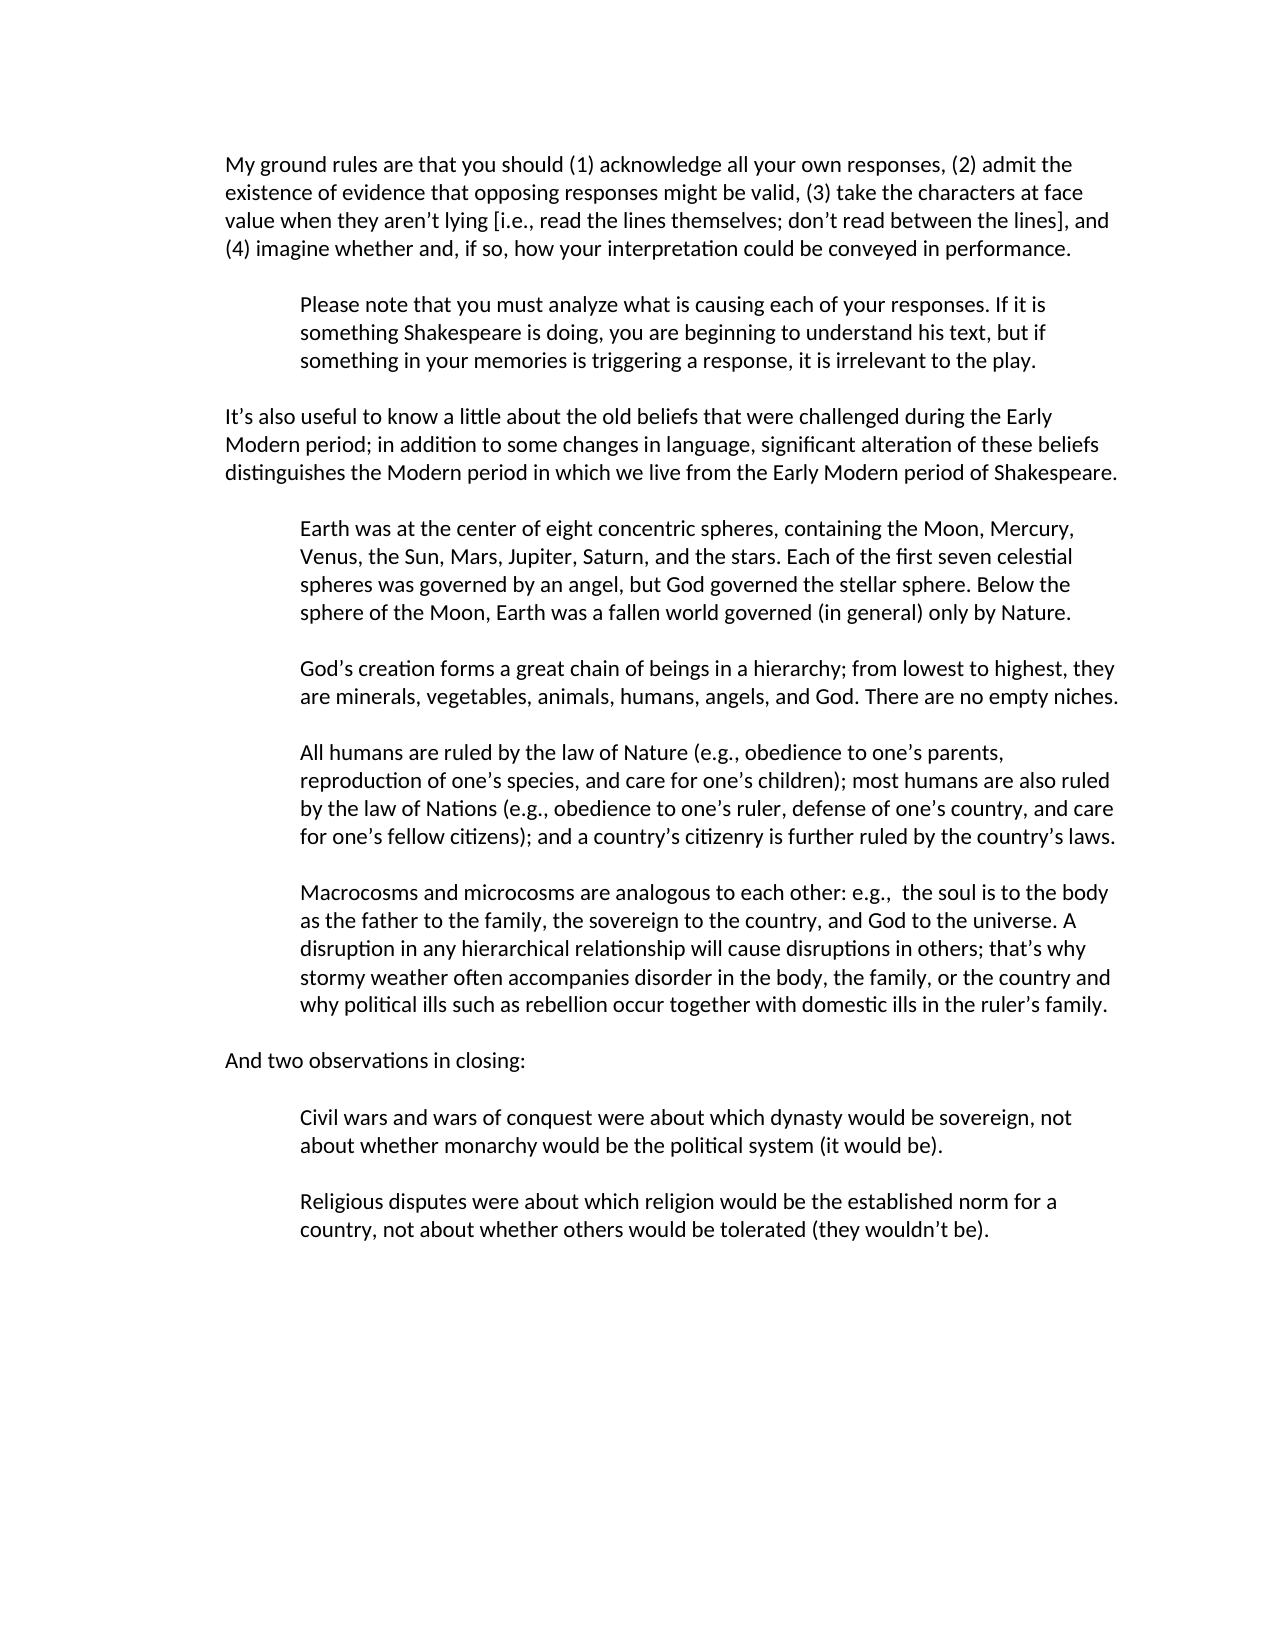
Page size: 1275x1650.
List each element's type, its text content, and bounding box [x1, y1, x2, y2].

text All humans are ruled by the law of Nature (e.g., obedience to one’s parents, reproduction of one’s species, and care for one’s children); most humans are also ruled by the law of Nations (e.g., obedience to one’s ruler, defense of one’s country, and care for one’s fellow citizens); and a country’s citizenry is further ruled by the country’s laws. [300, 738, 1125, 851]
text God’s creation forms a great chain of beings in a hierarchy; from lowest to highest, they are minerals, vegetables, animals, humans, angels, and God. There are no empty niches. [300, 654, 1125, 710]
text Religious disputes were about which religion would be the established norm for a country, not about whether others would be tolerated (they wouldn’t be). [300, 1187, 1125, 1243]
text Civil wars and wars of conquest were about which dynasty would be sovereign, not about whether monarchy would be the political system (it would be). [300, 1103, 1125, 1159]
text And two observations in closing: [225, 1047, 1125, 1075]
text Please note that you must analyze what is causing each of your responses. If it is something Shakespeare is doing, you are beginning to understand his text, but if something in your memories is triggering a response, it is irrelevant to the play. [300, 290, 1125, 374]
text Macrocosms and microcosms are analogous to each other: e.g., the soul is to the body as the father to the family, the sovereign to the country, and God to the universe. A disruption in any hierarchical relationship will cause disruptions in others; that’s why stormy weather often accompanies disorder in the body, the family, or the country and why political ills such as rebellion occur together with domestic ills in the ruler’s family. [300, 878, 1125, 1019]
text It’s also useful to know a little about the old beliefs that were challenged during the Early Modern period; in addition to some changes in language, significant alteration of these beliefs distinguishes the Modern period in which we live from the Early Modern period of Shakespeare. [225, 402, 1125, 486]
text Earth was at the center of eight concentric spheres, containing the Moon, Mercury, Venus, the Sun, Mars, Jupiter, Saturn, and the stars. Each of the first seven celestial spheres was governed by an angel, but God governed the stellar sphere. Below the sphere of the Moon, Earth was a fallen world governed (in general) only by Nature. [300, 514, 1125, 626]
text My ground rules are that you should (1) acknowledge all your own responses, (2) admit the existence of evidence that opposing responses might be valid, (3) take the characters at face value when they aren’t lying [i.e., read the lines themselves; don’t read between the lines], and (4) imagine whether and, if so, how your interpretation could be conveyed in performance. [225, 150, 1125, 262]
